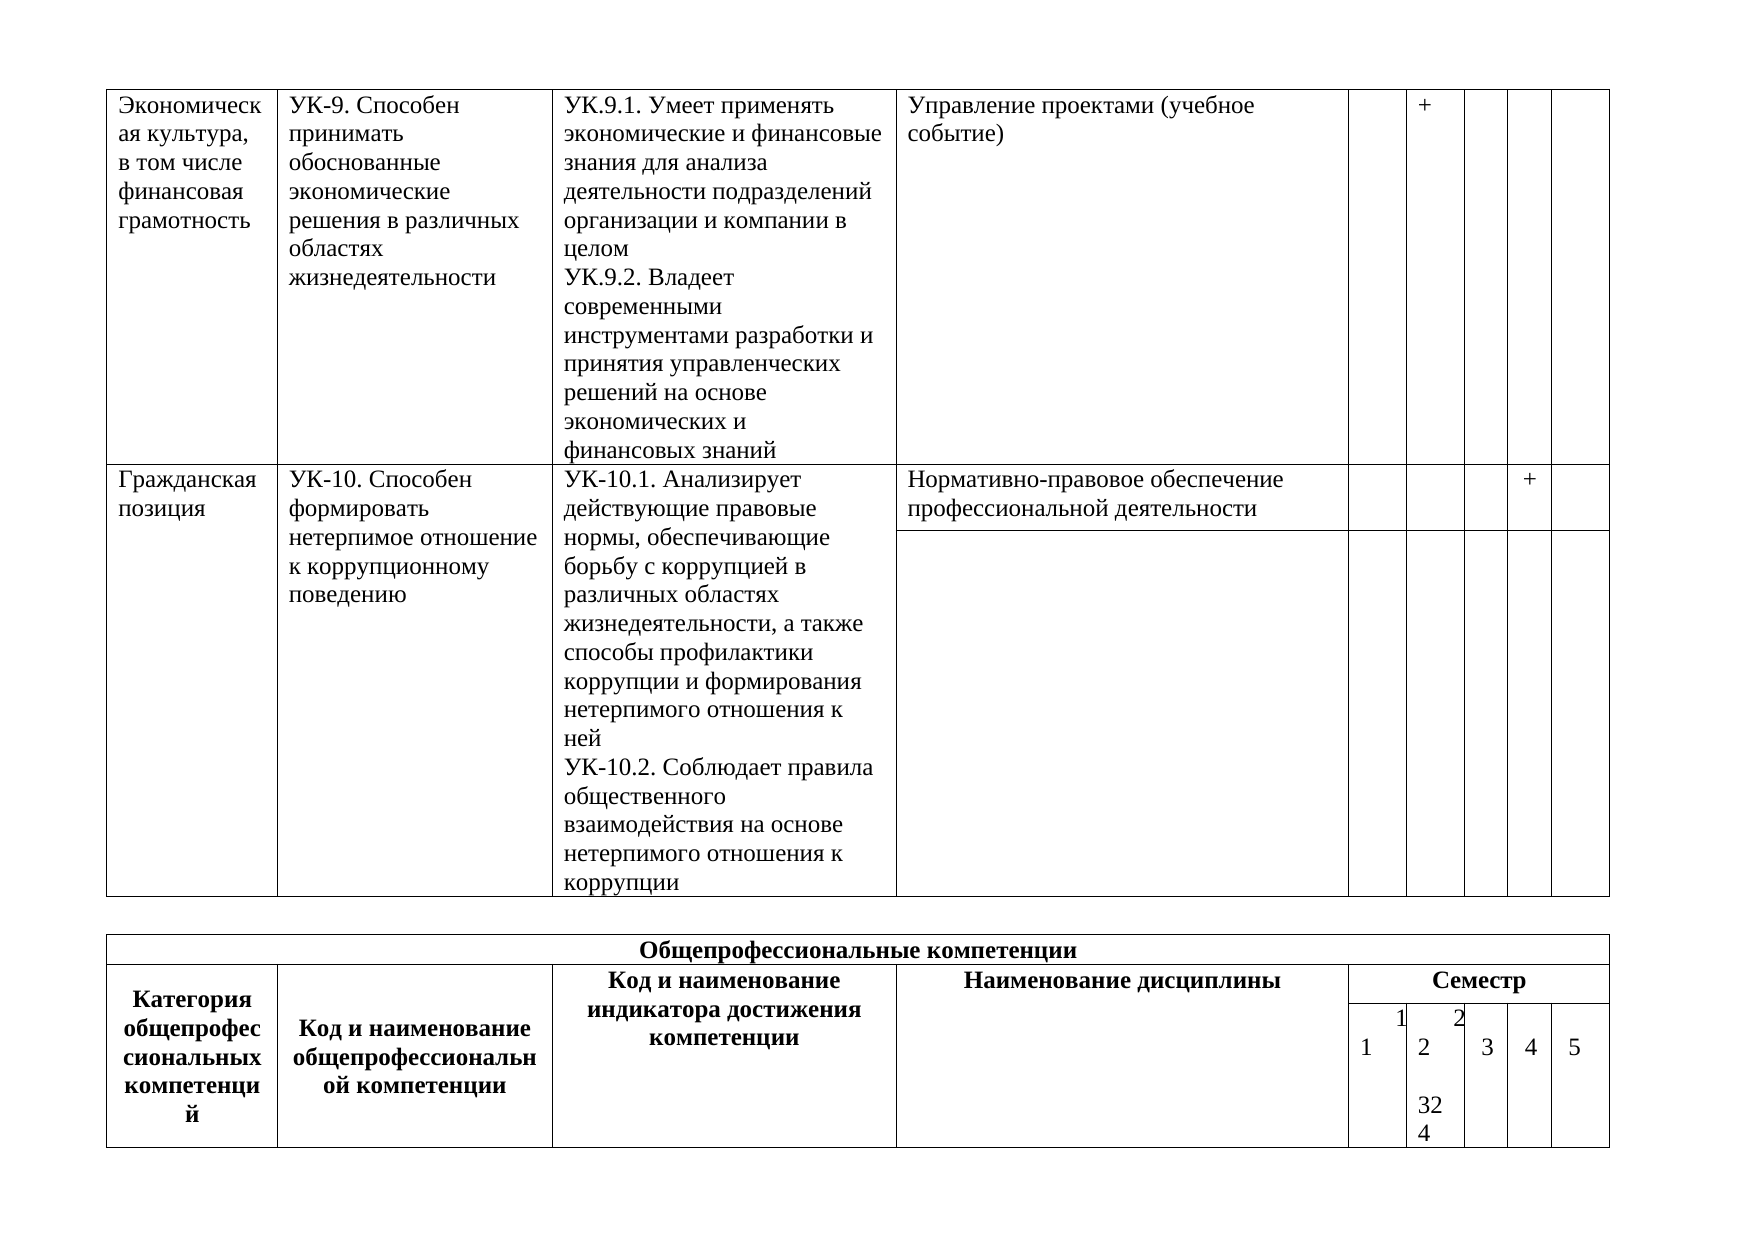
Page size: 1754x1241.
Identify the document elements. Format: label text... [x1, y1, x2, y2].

table_cell [1407, 531, 1464, 896]
table_cell [1349, 90, 1406, 463]
table_cell Гражданская позиция [107, 465, 277, 896]
table_cell Экономическая культура, в том числе финансовая грамотность [107, 90, 277, 463]
table_cell 5 [1552, 1004, 1609, 1147]
table_cell [1465, 90, 1507, 463]
table_cell Управление проектами (учебное событие) [897, 90, 1348, 463]
table_cell Наименование дисциплины [897, 965, 1348, 1147]
table_cell Категория общепрофессиональных компетенций [107, 965, 277, 1147]
table_cell [1465, 531, 1507, 896]
table_cell [1552, 531, 1609, 896]
table_cell [1349, 465, 1406, 530]
table_cell Нормативно-правовое обеспечение профессиональной деятельности [897, 465, 1348, 530]
table_cell [1552, 90, 1609, 463]
table_header Общепрофессиональные компетенции [107, 935, 1609, 964]
table_cell УК-9. Способен принимать обоснованные экономические решения в различных областях жизнедеятельности [278, 90, 552, 463]
table_cell Код и наименование индикатора достижения компетенции [553, 965, 896, 1147]
table_cell 3 [1465, 1004, 1507, 1147]
table_cell 4 [1508, 1004, 1551, 1147]
table_cell 11 [1349, 1004, 1406, 1147]
table_cell 22 324 [1407, 1004, 1464, 1147]
table_cell [1465, 465, 1507, 530]
table_cell [1407, 465, 1464, 530]
table_cell УК.9.1. Умеет применять экономические и финансовые знания для анализа деятельности подразделений организации и компании в целом УК.9.2. Владеет современными инструментами разработки и принятия управленческих решений на основе экономических и финансовых знаний [553, 90, 896, 463]
table_cell [1508, 90, 1551, 463]
table_cell [1552, 465, 1609, 530]
table_cell [897, 531, 1348, 896]
table_cell [1508, 531, 1551, 896]
table_cell УК-10. Способен формировать нетерпимое отношение к коррупционному поведению [278, 465, 552, 896]
table_cell + [1407, 90, 1464, 463]
table_cell [1349, 531, 1406, 896]
table_cell Код и наименование общепрофессиональной компетенции [278, 965, 552, 1147]
table_cell + [1508, 465, 1551, 530]
table_cell УК-10.1. Анализирует действующие правовые нормы, обеспечивающие борьбу с коррупцией в различных областях жизнедеятельности, а также способы профилактики коррупции и формирования нетерпимого отношения к ней УК-10.2. Соблюдает правила общественного взаимодействия на основе нетерпимого отношения к коррупции [553, 465, 896, 896]
table_cell Семестр [1349, 965, 1609, 1002]
